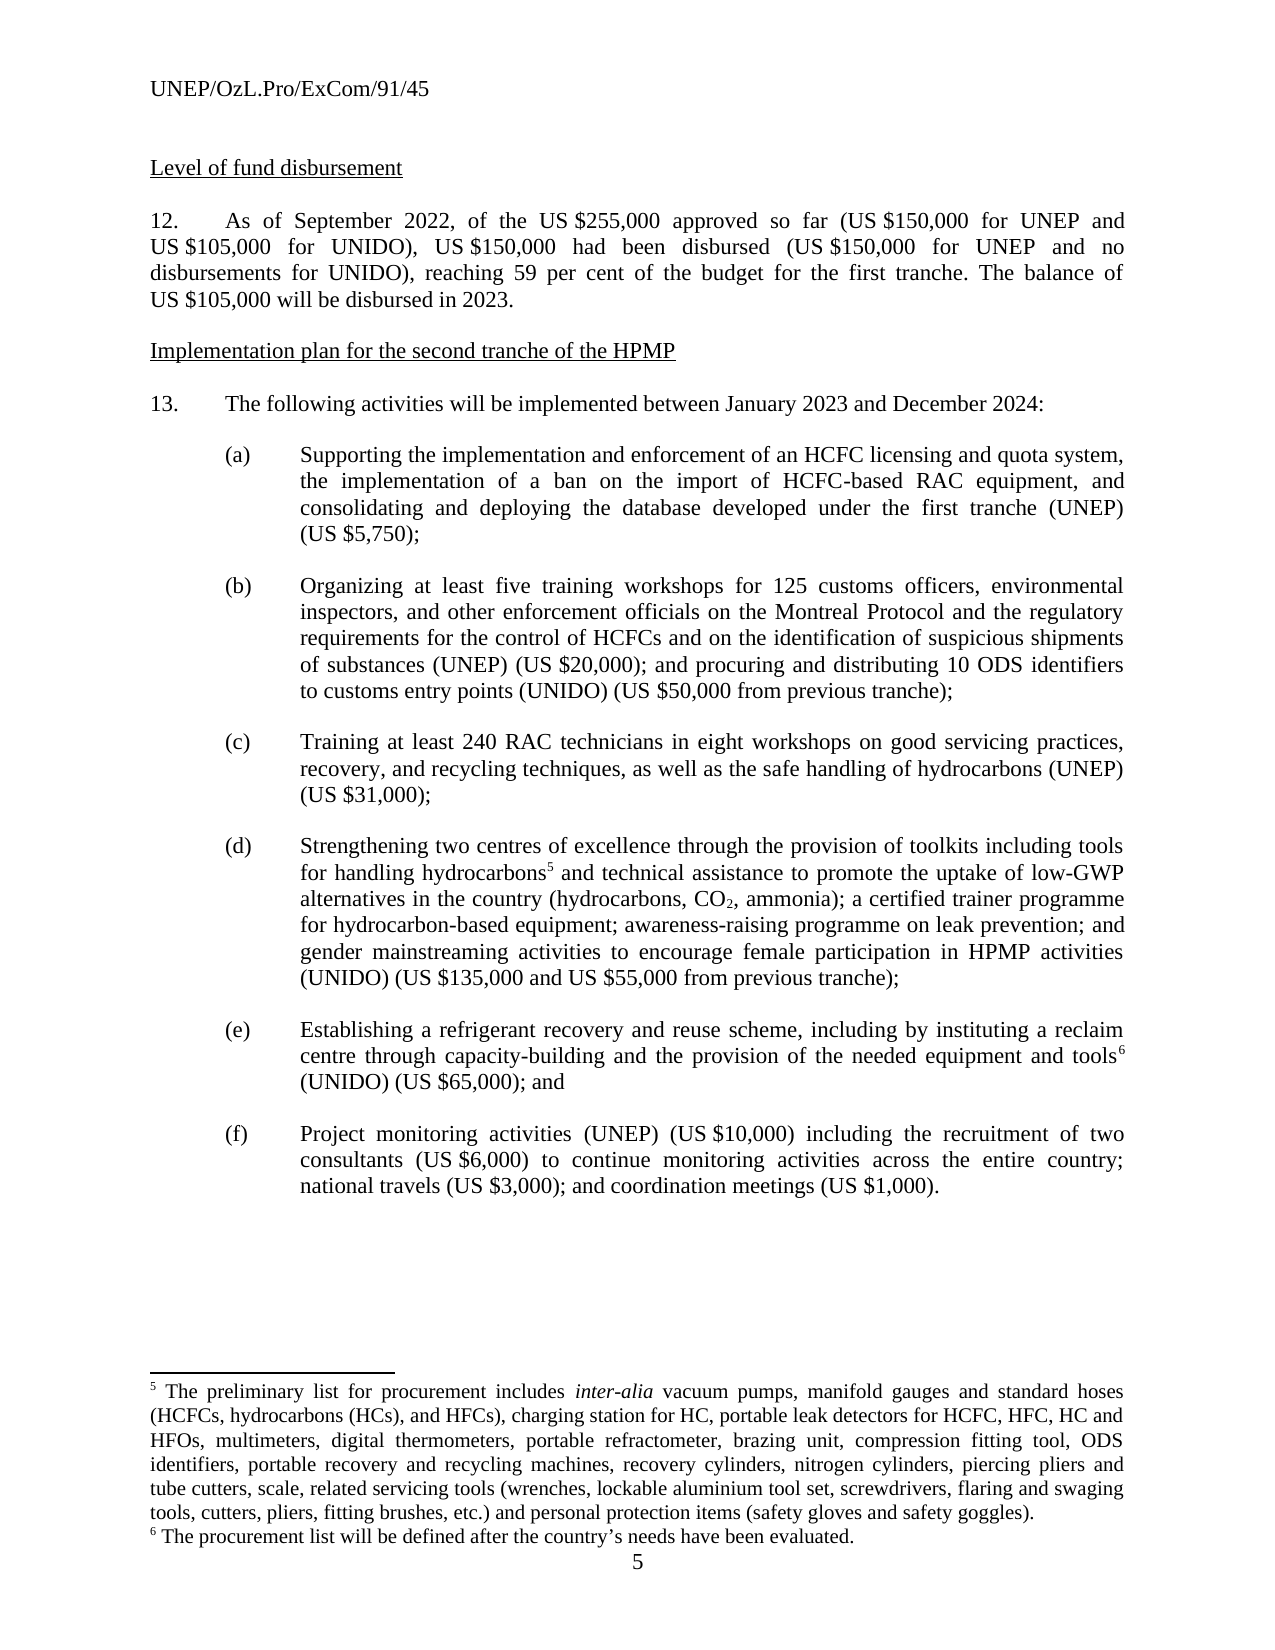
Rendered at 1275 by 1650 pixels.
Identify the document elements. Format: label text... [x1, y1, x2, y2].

subtitle The following activities will be implemented between January 2023 and December 2024: [150, 390, 1125, 416]
text Level of fund disbursement [150, 154, 1125, 180]
subtitle Supporting the implementation and enforcement of an HCFC licensing and quota system, the implementation of a ban on the import of HCFC-based RAC equipment, and consolidating and deploying the database developed under the first tranche (UNEP) (US $5,750); [225, 441, 1125, 547]
subtitle Organizing at least five training workshops for 125 customs officers, environmental inspectors, and other enforcement officials on the Montreal Protocol and the regulatory requirements for the control of HCFCs and on the identification of suspicious shipments of substances (UNEP) (US $20,000); and procuring and distributing 10 ODS identifiers to customs entry points (UNIDO) (US $50,000 from previous tranche); [225, 572, 1125, 703]
subtitle Strengthening two centres of excellence through the provision of toolkits including tools for handling hydrocarbons and technical assistance to promote the uptake of low-GWP alternatives in the country (hydrocarbons, CO2, ammonia); a certified trainer programme for hydrocarbon-based equipment; awareness-raising programme on leak prevention; and gender mainstreaming activities to encourage female participation in HPMP activities (UNIDO) (US $135,000 and US $55,000 from previous tranche); [225, 832, 1125, 991]
subtitle Establishing a refrigerant recovery and reuse scheme, including by instituting a reclaim centre through capacity-building and the provision of the needed equipment and tools (UNIDO) (US $65,000); and [225, 1016, 1125, 1095]
subtitle As of September 2022, of the US $255,000 approved so far (US $150,000 for UNEP and US $105,000 for UNIDO), US $150,000 had been disbursed (US $150,000 for UNEP and no disbursements for UNIDO), reaching 59 per cent of the budget for the first tranche. The balance of US $105,000 will be disbursed in 2023. [150, 207, 1125, 312]
subtitle Project monitoring activities (UNEP) (US $10,000) including the recruitment of two consultants (US $6,000) to continue monitoring activities across the entire country; national travels (US $3,000); and coordination meetings (US $1,000). [225, 1120, 1125, 1199]
subtitle Training at least 240 RAC technicians in eight workshops on good servicing practices, recovery, and recycling techniques, as well as the safe handling of hydrocarbons (UNEP) (US $31,000); [225, 728, 1125, 807]
text Implementation plan for the second tranche of the HPMP [150, 337, 1125, 363]
